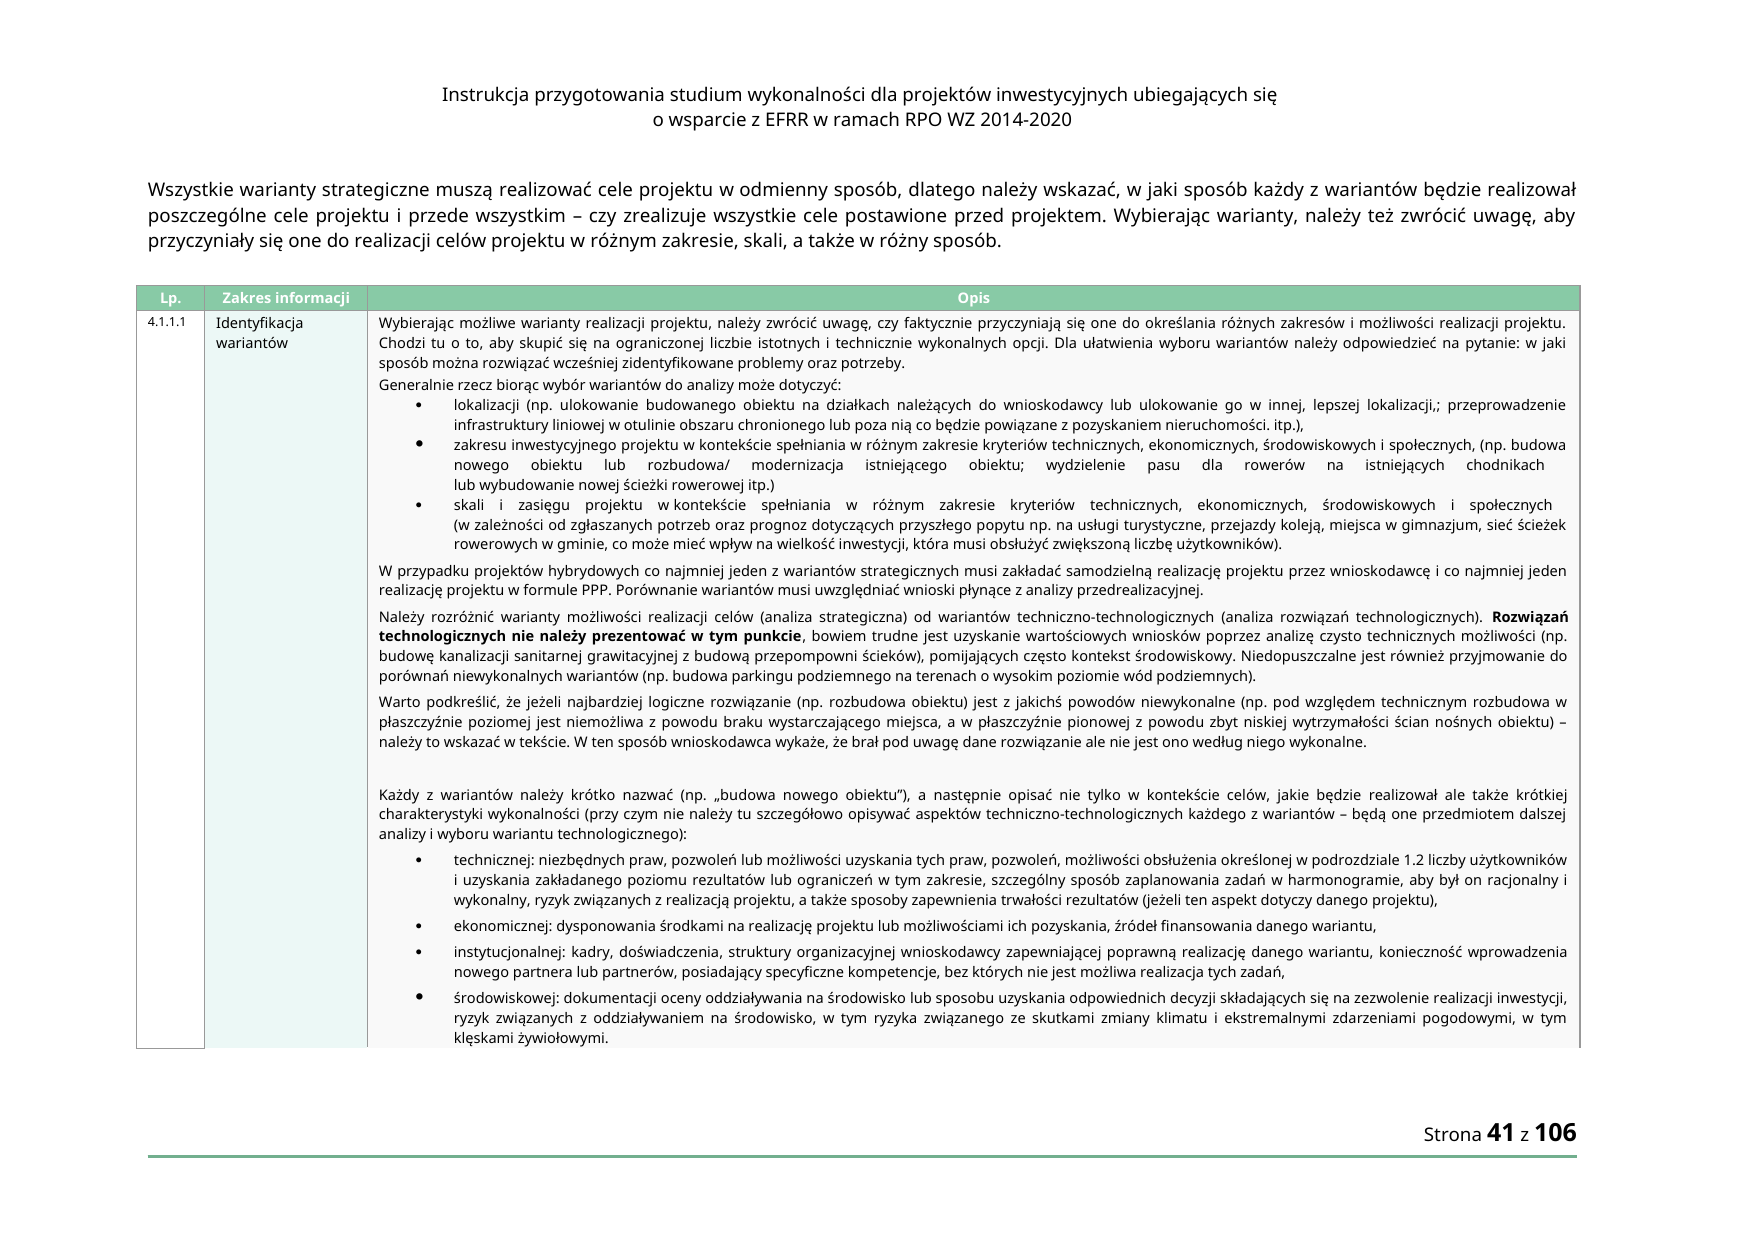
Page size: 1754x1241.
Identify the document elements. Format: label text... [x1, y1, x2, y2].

table_header Zakres informacji [205, 286, 367, 310]
table_header Lp. [137, 286, 204, 310]
table_cell Identyfikacja wariantów [205, 311, 367, 1048]
text Wszystkie warianty strategiczne muszą realizować cele projektu w odmienny sposób, dlatego należy wskazać, w jaki sposób każdy z wariantów będzie realizował poszczególne cele projektu i przede wszystkim – czy zrealizuje wszystkie cele postawione przed projektem. Wybierając warianty, należy też zwrócić uwagę, aby przyczyniały się one do realizacji celów projektu w różnym zakresie, skali, a także w różny sposób. [148, 177, 1577, 253]
table_cell Wybierając możliwe warianty realizacji projektu, należy zwrócić uwagę, czy faktycznie przyczyniają się one do określania różnych zakresów i możliwości realizacji projektu. Chodzi tu o to, aby skupić się na ograniczonej liczbie istotnych i technicznie wykonalnych opcji. Dla ułatwienia wyboru wariantów należy odpowiedzieć na pytanie: w jaki sposób można rozwiązać wcześniej zidentyfikowane problemy oraz potrzeby. Generalnie rzecz biorąc wybór wariantów do analizy może dotyczyć: lokalizacji (np. ulokowanie budowanego obiektu na działkach należących do wnioskodawcy lub ulokowanie go w innej, lepszej lokalizacji,; przeprowadzenie infrastruktury liniowej w otulinie obszaru chronionego lub poza nią co będzie powiązane z pozyskaniem nieruchomości. itp.), zakresu inwestycyjnego projektu w kontekście spełniania w różnym zakresie kryteriów technicznych, ekonomicznych, środowiskowych i społecznych, (np. budowa nowego obiektu lub rozbudowa/ modernizacja istniejącego obiektu; wydzielenie pasu dla rowerów na istniejących chodnikach lub wybudowanie nowej ścieżki rowerowej itp.) skali i zasięgu projektu w kontekście spełniania w różnym zakresie kryteriów technicznych, ekonomicznych, środowiskowych i społecznych (w zależności od zgłaszanych potrzeb oraz prognoz dotyczących przyszłego popytu np. na usługi turystyczne, przejazdy koleją, miejsca w gimnazjum, sieć ścieżek rowerowych w gminie, co może mieć wpływ na wielkość inwestycji, która musi obsłużyć zwiększoną liczbę użytkowników). W przypadku projektów hybrydowych co najmniej jeden z wariantów strategicznych musi zakładać samodzielną realizację projektu przez wnioskodawcę i co najmniej jeden realizację projektu w formule PPP. Porównanie wariantów musi uwzględniać wnioski płynące z analizy przedrealizacyjnej. Należy rozróżnić warianty możliwości realizacji celów (analiza strategiczna) od wariantów techniczno-technologicznych (analiza rozwiązań technologicznych). Rozwiązań technologicznych nie należy prezentować w tym punkcie, bowiem trudne jest uzyskanie wartościowych wniosków poprzez analizę czysto technicznych możliwości (np. budowę kanalizacji sanitarnej grawitacyjnej z budową przepompowni ścieków), pomijających często kontekst środowiskowy. Niedopuszczalne jest również przyjmowanie do porównań niewykonalnych wariantów (np. budowa parkingu podziemnego na terenach o wysokim poziomie wód podziemnych). Warto podkreślić, że jeżeli najbardziej logiczne rozwiązanie (np. rozbudowa obiektu) jest z jakichś powodów niewykonalne (np. pod względem technicznym rozbudowa w płaszczyźnie poziomej jest niemożliwa z powodu braku wystarczającego miejsca, a w płaszczyźnie pionowej z powodu zbyt niskiej wytrzymałości ścian nośnych obiektu) – należy to wskazać w tekście. W ten sposób wnioskodawca wykaże, że brał pod uwagę dane rozwiązanie ale nie jest ono według niego wykonalne. Każdy z wariantów należy krótko nazwać (np. „budowa nowego obiektu”), a następnie opisać nie tylko w kontekście celów, jakie będzie realizował ale także krótkiej charakterystyki wykonalności (przy czym nie należy tu szczegółowo opisywać aspektów techniczno-technologicznych każdego z wariantów – będą one przedmiotem dalszej analizy i wyboru wariantu technologicznego): technicznej: niezbędnych praw, pozwoleń lub możliwości uzyskania tych praw, pozwoleń, możliwości obsłużenia określonej w podrozdziale 1.2 liczby użytkowników i uzyskania zakładanego poziomu rezultatów lub ograniczeń w tym zakresie, szczególny sposób zaplanowania zadań w harmonogramie, aby był on racjonalny i wykonalny, ryzyk związanych z realizacją projektu, a także sposoby zapewnienia trwałości rezultatów (jeżeli ten aspekt dotyczy danego projektu), ekonomicznej: dysponowania środkami na realizację projektu lub możliwościami ich pozyskania, źródeł finansowania danego wariantu, instytucjonalnej: kadry, doświadczenia, struktury organizacyjnej wnioskodawcy zapewniającej poprawną realizację danego wariantu, konieczność wprowadzenia nowego partnera lub partnerów, posiadający specyficzne kompetencje, bez których nie jest możliwa realizacja tych zadań, środowiskowej: dokumentacji oceny oddziaływania na środowisko lub sposobu uzyskania odpowiednich decyzji składających się na zezwolenie realizacji inwestycji, ryzyk związanych z oddziaływaniem na środowisko, w tym ryzyka związanego ze skutkami zmiany klimatu i ekstremalnymi zdarzeniami pogodowymi, w tym klęskami żywiołowymi. [368, 311, 1579, 1048]
table_cell 4.1.1.1 [137, 311, 204, 1048]
table_header Opis [368, 286, 1579, 310]
